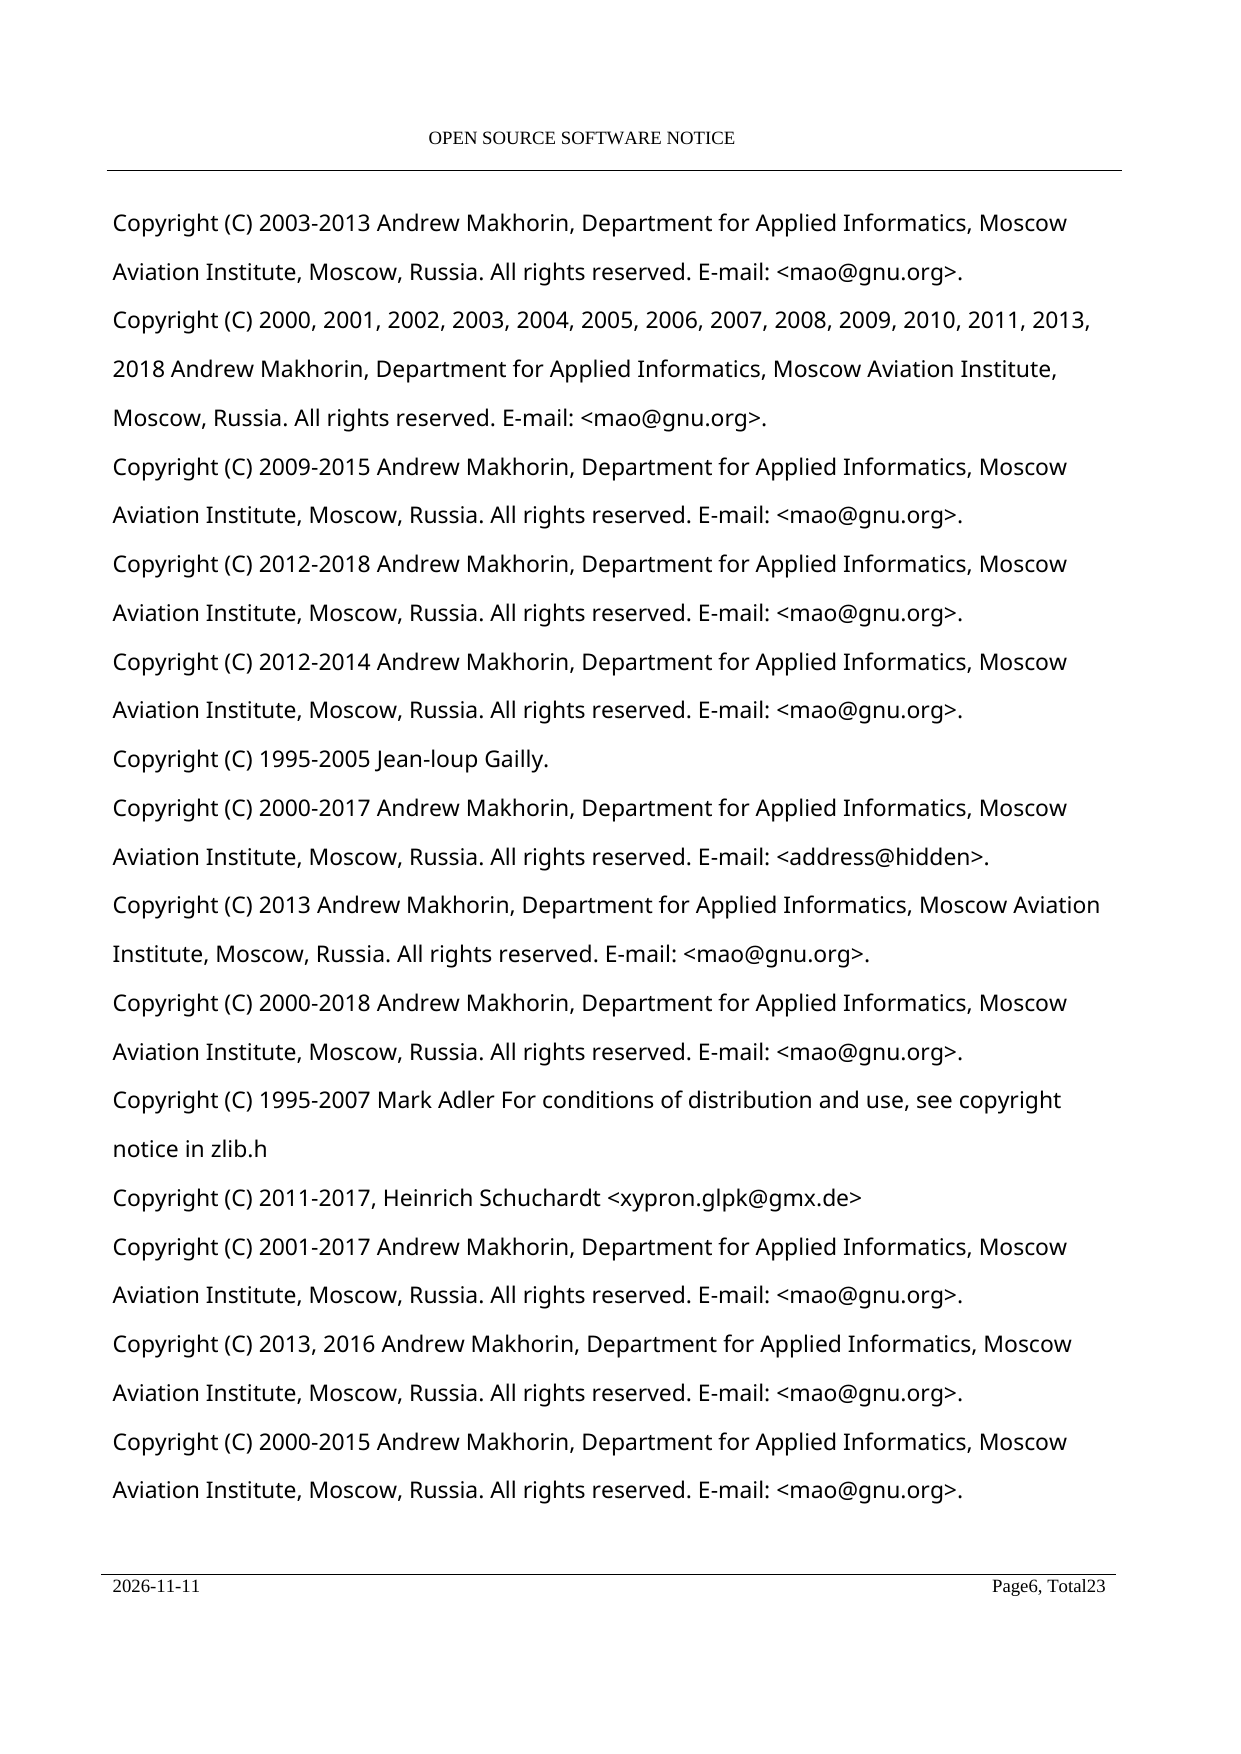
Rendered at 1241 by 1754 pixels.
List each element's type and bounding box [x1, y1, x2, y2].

text [112, 206, 1128, 1555]
